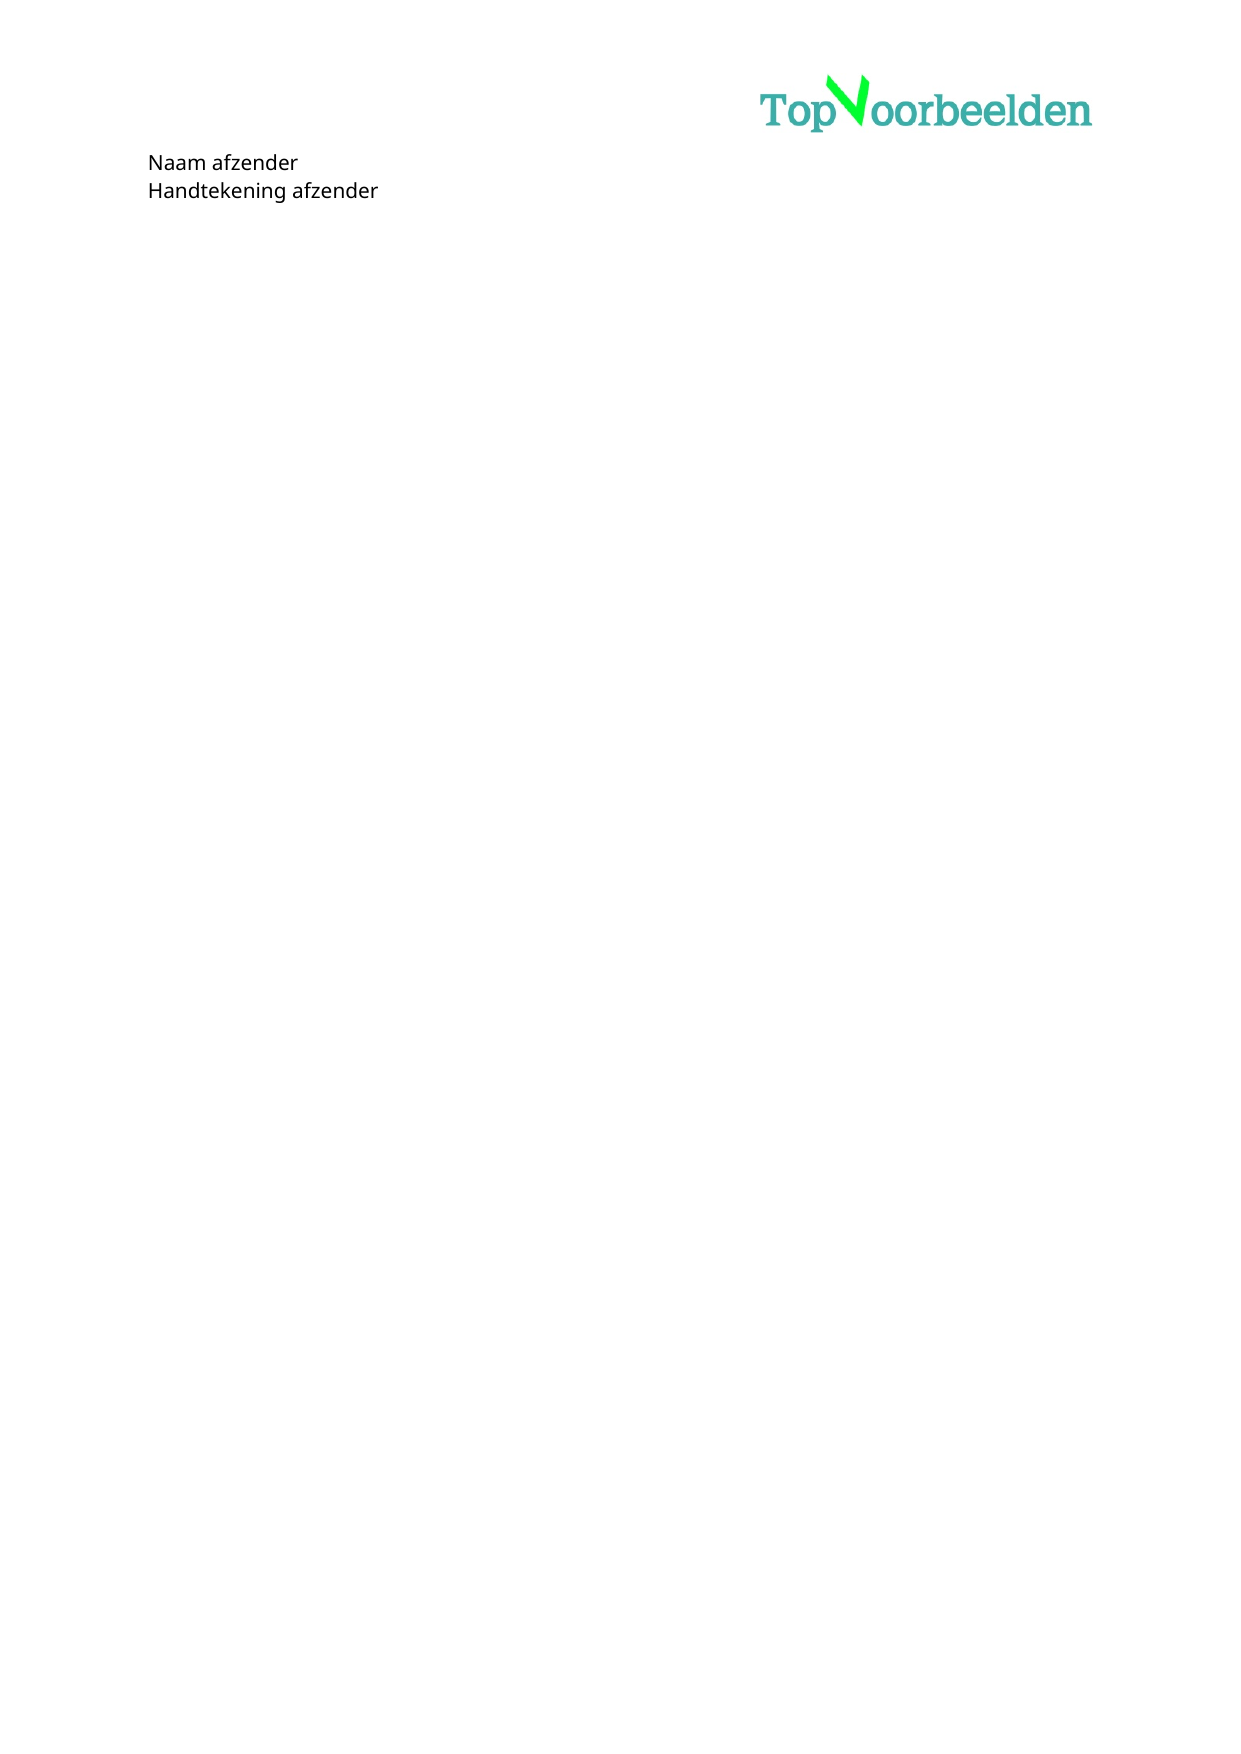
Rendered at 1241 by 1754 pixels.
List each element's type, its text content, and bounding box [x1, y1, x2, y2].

picture [759, 73, 1093, 133]
text Handtekening afzender [148, 176, 1093, 204]
text Naam afzender [148, 148, 1093, 176]
